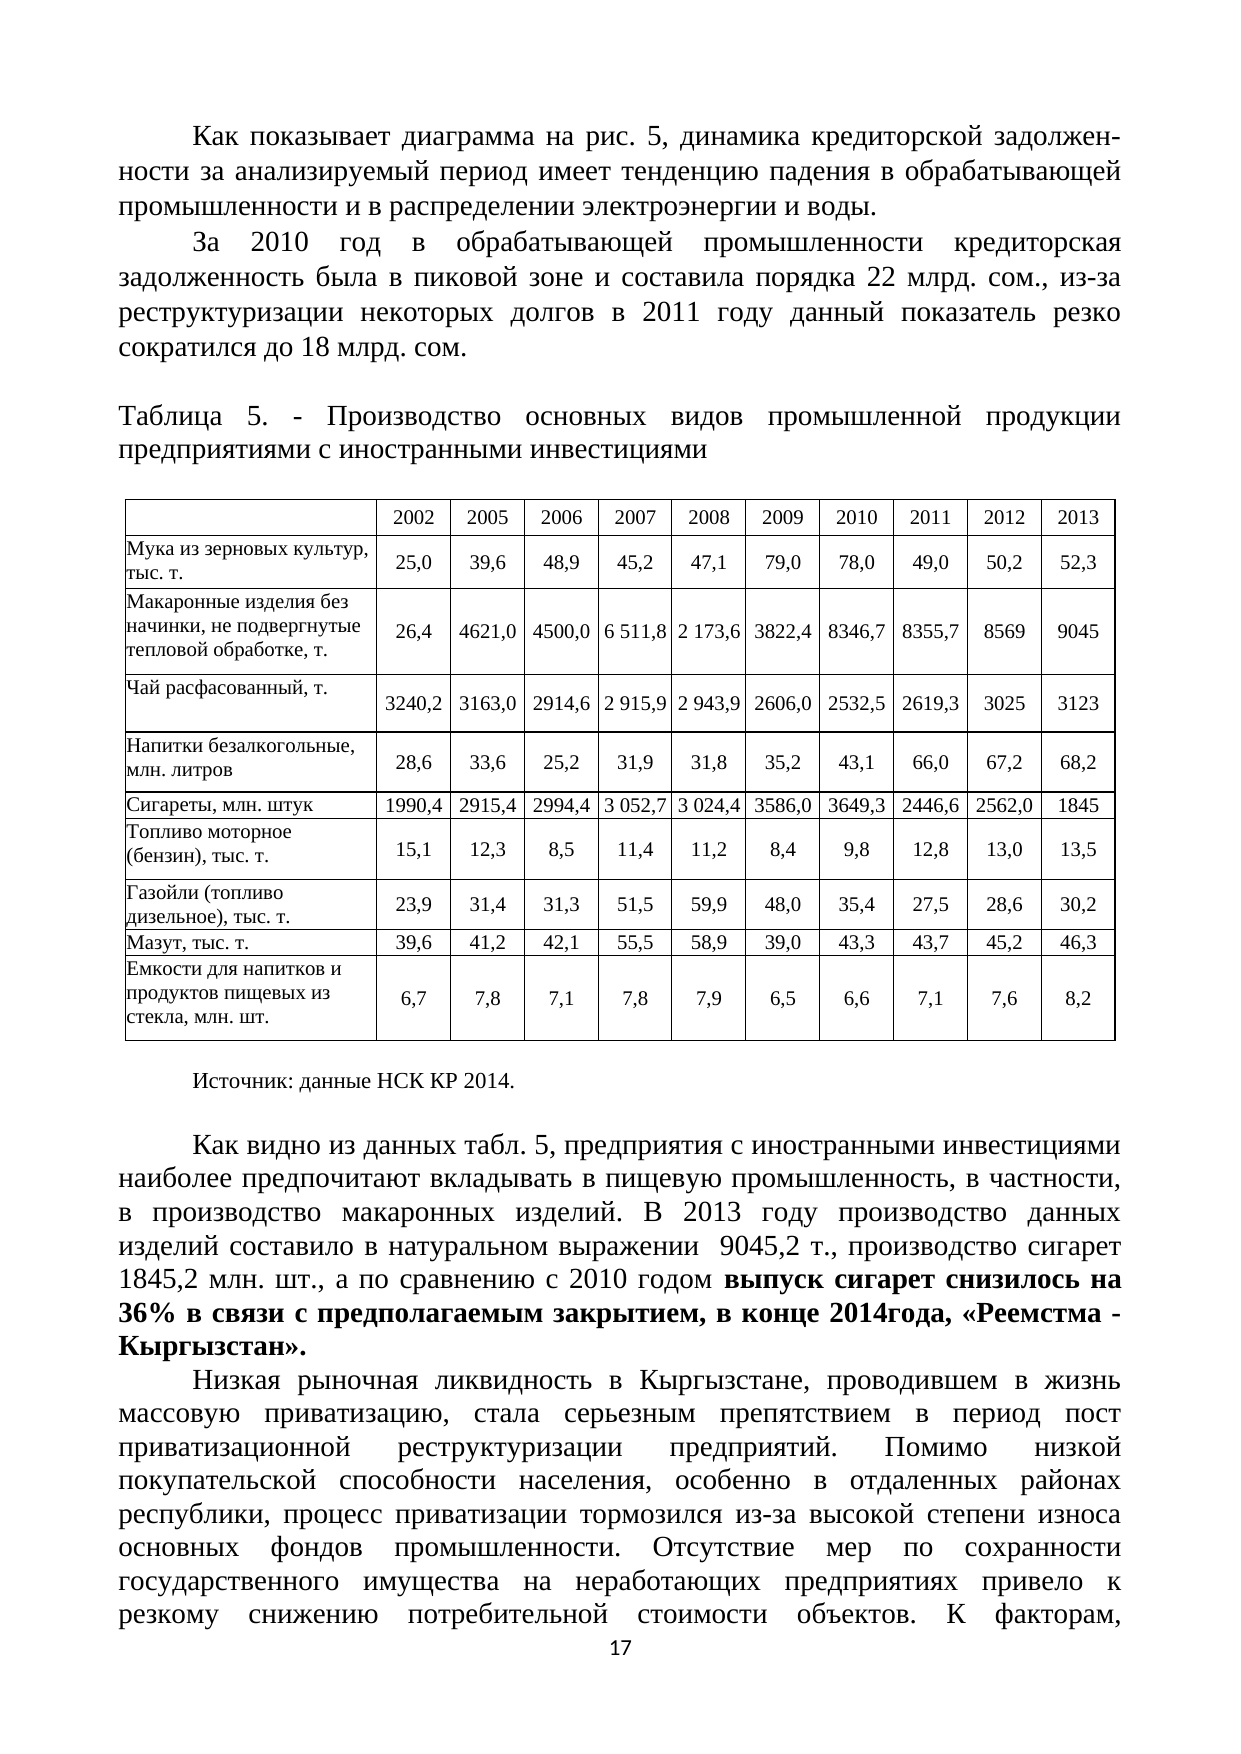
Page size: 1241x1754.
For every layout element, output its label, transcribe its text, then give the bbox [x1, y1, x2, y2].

table_cell 8,2 [1042, 956, 1114, 1040]
table_cell 3649,3 [820, 793, 893, 818]
table_cell 3240,2 [377, 675, 450, 731]
table_cell 6 511,8 [599, 589, 671, 674]
table_cell Сигареты, млн. штук [126, 793, 376, 818]
table_cell 7,8 [599, 956, 671, 1040]
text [118, 1362, 1122, 1630]
table_cell 31,9 [599, 733, 671, 791]
table_cell 33,6 [451, 733, 524, 791]
table_cell 25,0 [377, 536, 450, 588]
table_cell 35,2 [746, 733, 819, 791]
table_header 2007 [599, 500, 671, 535]
table_cell 39,0 [746, 930, 819, 955]
table_header 2011 [894, 500, 967, 535]
table_cell 2 173,6 [672, 589, 745, 674]
table_cell 78,0 [820, 536, 893, 588]
table_cell 12,8 [894, 819, 967, 879]
table_cell 8355,7 [894, 589, 967, 674]
table_cell 3123 [1042, 675, 1114, 731]
table_cell 66,0 [894, 733, 967, 791]
table_cell Газойли (топливо дизельное), тыс. т. [126, 880, 376, 929]
table_cell 2915,4 [451, 793, 524, 818]
table_header [126, 500, 376, 535]
table_cell 39,6 [451, 536, 524, 588]
table_cell 47,1 [672, 536, 745, 588]
table_cell 2914,6 [525, 675, 598, 731]
table_cell 3 024,4 [672, 793, 745, 818]
table_cell 3163,0 [451, 675, 524, 731]
table_cell 43,1 [820, 733, 893, 791]
table_cell 3025 [968, 675, 1041, 731]
table_cell 46,3 [1042, 930, 1114, 955]
table_cell 13,0 [968, 819, 1041, 879]
table_cell 35,4 [820, 880, 893, 929]
table_cell 2606,0 [746, 675, 819, 731]
table_cell 4621,0 [451, 589, 524, 674]
table_cell 7,8 [451, 956, 524, 1040]
table_cell 23,9 [377, 880, 450, 929]
table_cell 48,0 [746, 880, 819, 929]
table_cell 79,0 [746, 536, 819, 588]
table_cell 2994,4 [525, 793, 598, 818]
table_cell 2 943,9 [672, 675, 745, 731]
text Таблица 5. - Производство основных видов промышленной продукции предприятиями с иностранными инвестициями [118, 398, 1122, 465]
text Источник: данные НСК КР 2014. [118, 1067, 1122, 1093]
table_cell 39,6 [377, 930, 450, 955]
table_cell 6,7 [377, 956, 450, 1040]
table_cell Емкости для напитков и продуктов пищевых из стекла, млн. шт. [126, 956, 376, 1040]
table_cell 7,6 [968, 956, 1041, 1040]
table_header 2013 [1042, 500, 1114, 535]
table_cell 2446,6 [894, 793, 967, 818]
table_cell 30,2 [1042, 880, 1114, 929]
table_cell Мазут, тыс. т. [126, 930, 376, 955]
table_cell 9,8 [820, 819, 893, 879]
table_cell 25,2 [525, 733, 598, 791]
table_cell 28,6 [377, 733, 450, 791]
table_cell 43,3 [820, 930, 893, 955]
table_header 2010 [820, 500, 893, 535]
table_cell 68,2 [1042, 733, 1114, 791]
table_cell Напитки безалкогольные, млн. литров [126, 733, 376, 791]
table_cell 2619,3 [894, 675, 967, 731]
table_cell 1845 [1042, 793, 1114, 818]
table_cell 8,4 [746, 819, 819, 879]
table_cell 58,9 [672, 930, 745, 955]
table_cell 27,5 [894, 880, 967, 929]
table_cell 6,6 [820, 956, 893, 1040]
table_cell 6,5 [746, 956, 819, 1040]
table_cell 59,9 [672, 880, 745, 929]
table_cell 11,2 [672, 819, 745, 879]
table_cell 48,9 [525, 536, 598, 588]
table_cell 42,1 [525, 930, 598, 955]
table_cell 67,2 [968, 733, 1041, 791]
table_cell Мука из зерновых культур, тыс. т. [126, 536, 376, 588]
table_cell 45,2 [599, 536, 671, 588]
table_cell 3586,0 [746, 793, 819, 818]
table_header 2006 [525, 500, 598, 535]
table_cell 51,5 [599, 880, 671, 929]
table_cell 2 915,9 [599, 675, 671, 731]
table_cell 49,0 [894, 536, 967, 588]
table_cell 43,7 [894, 930, 967, 955]
table_header 2008 [672, 500, 745, 535]
table_cell 1990,4 [377, 793, 450, 818]
table_cell 2562,0 [968, 793, 1041, 818]
table_cell 11,4 [599, 819, 671, 879]
table_cell 52,3 [1042, 536, 1114, 588]
table_cell 3 052,7 [599, 793, 671, 818]
table_cell 31,8 [672, 733, 745, 791]
table_cell 2532,5 [820, 675, 893, 731]
table_cell 7,1 [894, 956, 967, 1040]
text Как показывает диаграмма на рис. 5, динамика кредиторской задолжен-ности за анализируемый период имеет тенденцию падения в обрабатывающей промышленности и в распределении электроэнергии и воды. [118, 118, 1122, 222]
table_cell 9045 [1042, 589, 1114, 674]
table_header 2005 [451, 500, 524, 535]
text Как видно из данных табл. 5, предприятия с иностранными инвестициями наиболее предпочитают вкладывать в пищевую промышленность, в частности, в производство макаронных изделий. В 2013 году производство данных изделий составило в натуральном выражении 9045,2 т., производство сигарет 1845,2 млн. шт., а по сравнению с 2010 годом выпуск сигарет снизилось на 36% в связи с предполагаемым закрытием, в конце 2014года, «Реемстма - Кыргызстан». [118, 1127, 1122, 1362]
table_cell 50,2 [968, 536, 1041, 588]
table_cell 8,5 [525, 819, 598, 879]
table_cell Чай расфасованный, т. [126, 675, 376, 731]
table_cell 13,5 [1042, 819, 1114, 879]
table_cell 7,9 [672, 956, 745, 1040]
table_cell 12,3 [451, 819, 524, 879]
table_header 2012 [968, 500, 1041, 535]
table_cell 7,1 [525, 956, 598, 1040]
table_cell 55,5 [599, 930, 671, 955]
table_cell Топливо моторное (бензин), тыс. т. [126, 819, 376, 879]
table_cell 3822,4 [746, 589, 819, 674]
table_cell 26,4 [377, 589, 450, 674]
table_cell 8569 [968, 589, 1041, 674]
table_cell 45,2 [968, 930, 1041, 955]
table_header 2009 [746, 500, 819, 535]
table_cell 28,6 [968, 880, 1041, 929]
table_cell 15,1 [377, 819, 450, 879]
table_cell 31,4 [451, 880, 524, 929]
table_cell 31,3 [525, 880, 598, 929]
table_header 2002 [377, 500, 450, 535]
table_cell 41,2 [451, 930, 524, 955]
table_cell Макаронные изделия без начинки, не подвергнутые тепловой обработке, т. [126, 589, 376, 674]
text За 2010 год в обрабатывающей промышленности кредиторская задолженность была в пиковой зоне и составила порядка 22 млрд. сом., из-за реструктуризации некоторых долгов в 2011 году данный показатель резко сократился до 18 млрд. сом. [118, 224, 1122, 363]
table_cell 4500,0 [525, 589, 598, 674]
table_cell 8346,7 [820, 589, 893, 674]
